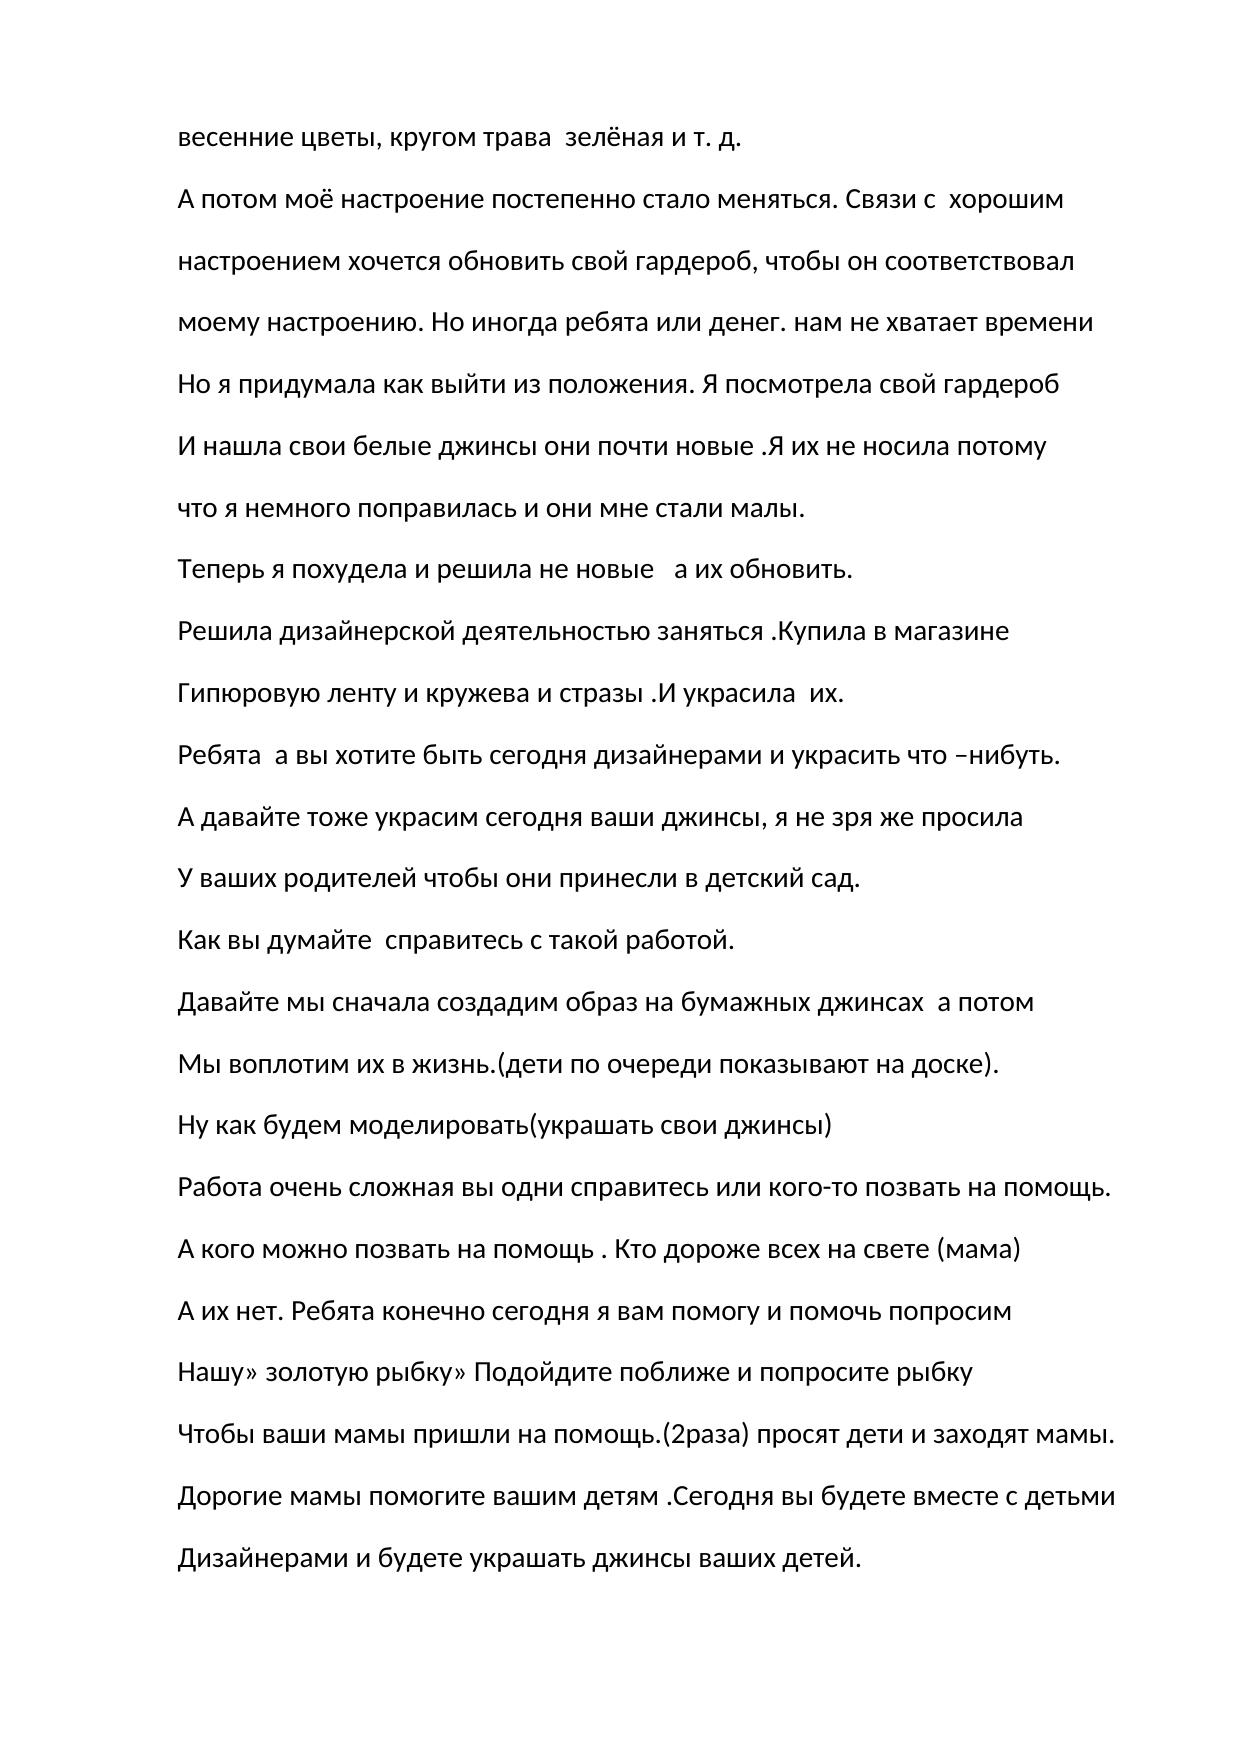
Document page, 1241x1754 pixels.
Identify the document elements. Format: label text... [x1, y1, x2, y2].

text Решила дизайнерской деятельностью заняться .Купила в магазине [177, 612, 1152, 648]
text Дорогие мамы помогите вашим детям .Сегодня вы будете вместе с детьми [177, 1477, 1152, 1513]
text У ваших родителей чтобы они принесли в детский сад. [177, 859, 1152, 895]
text Нашу» золотую рыбку» Подойдите поближе и попросите рыбку [177, 1353, 1152, 1389]
text И нашла свои белые джинсы они почти новые .Я их не носила потому [177, 427, 1152, 463]
text А кого можно позвать на помощь . Кто дороже всех на свете (мама) [177, 1230, 1152, 1266]
text что я немного поправилась и они мне стали малы. [177, 489, 1152, 524]
text Гипюровую ленту и кружева и стразы .И украсила их. [177, 674, 1152, 710]
text настроением хочется обновить свой гардероб, чтобы он соответствовал [177, 242, 1152, 277]
text Теперь я похудела и решила не новые а их обновить. [177, 551, 1152, 586]
text весенние цветы, кругом трава зелёная и т. д. [177, 118, 1152, 154]
text Чтобы ваши мамы пришли на помощь.(2раза) просят дети и заходят мамы. [177, 1415, 1152, 1451]
text Ну как будем моделировать(украшать свои джинсы) [177, 1106, 1152, 1142]
text моему настроению. Но иногда ребята или денег. нам не хватает времени [177, 303, 1152, 339]
text А потом моё настроение постепенно стало меняться. Связи с хорошим [177, 180, 1152, 216]
text Мы воплотим их в жизнь.(дети по очереди показывают на доске). [177, 1045, 1152, 1080]
text Работа очень сложная вы одни справитесь или кого-то позвать на помощь. [177, 1168, 1152, 1204]
text А давайте тоже украсим сегодня ваши джинсы, я не зря же просила [177, 798, 1152, 833]
text А их нет. Ребята конечно сегодня я вам помогу и помочь попросим [177, 1292, 1152, 1327]
text Но я придумала как выйти из положения. Я посмотрела свой гардероб [177, 365, 1152, 401]
text Давайте мы сначала создадим образ на бумажных джинсах а потом [177, 983, 1152, 1018]
text Дизайнерами и будете украшать джинсы ваших детей. [177, 1539, 1152, 1574]
text Как вы думайте справитесь с такой работой. [177, 921, 1152, 957]
text Ребята а вы хотите быть сегодня дизайнерами и украсить что –нибуть. [177, 736, 1152, 771]
